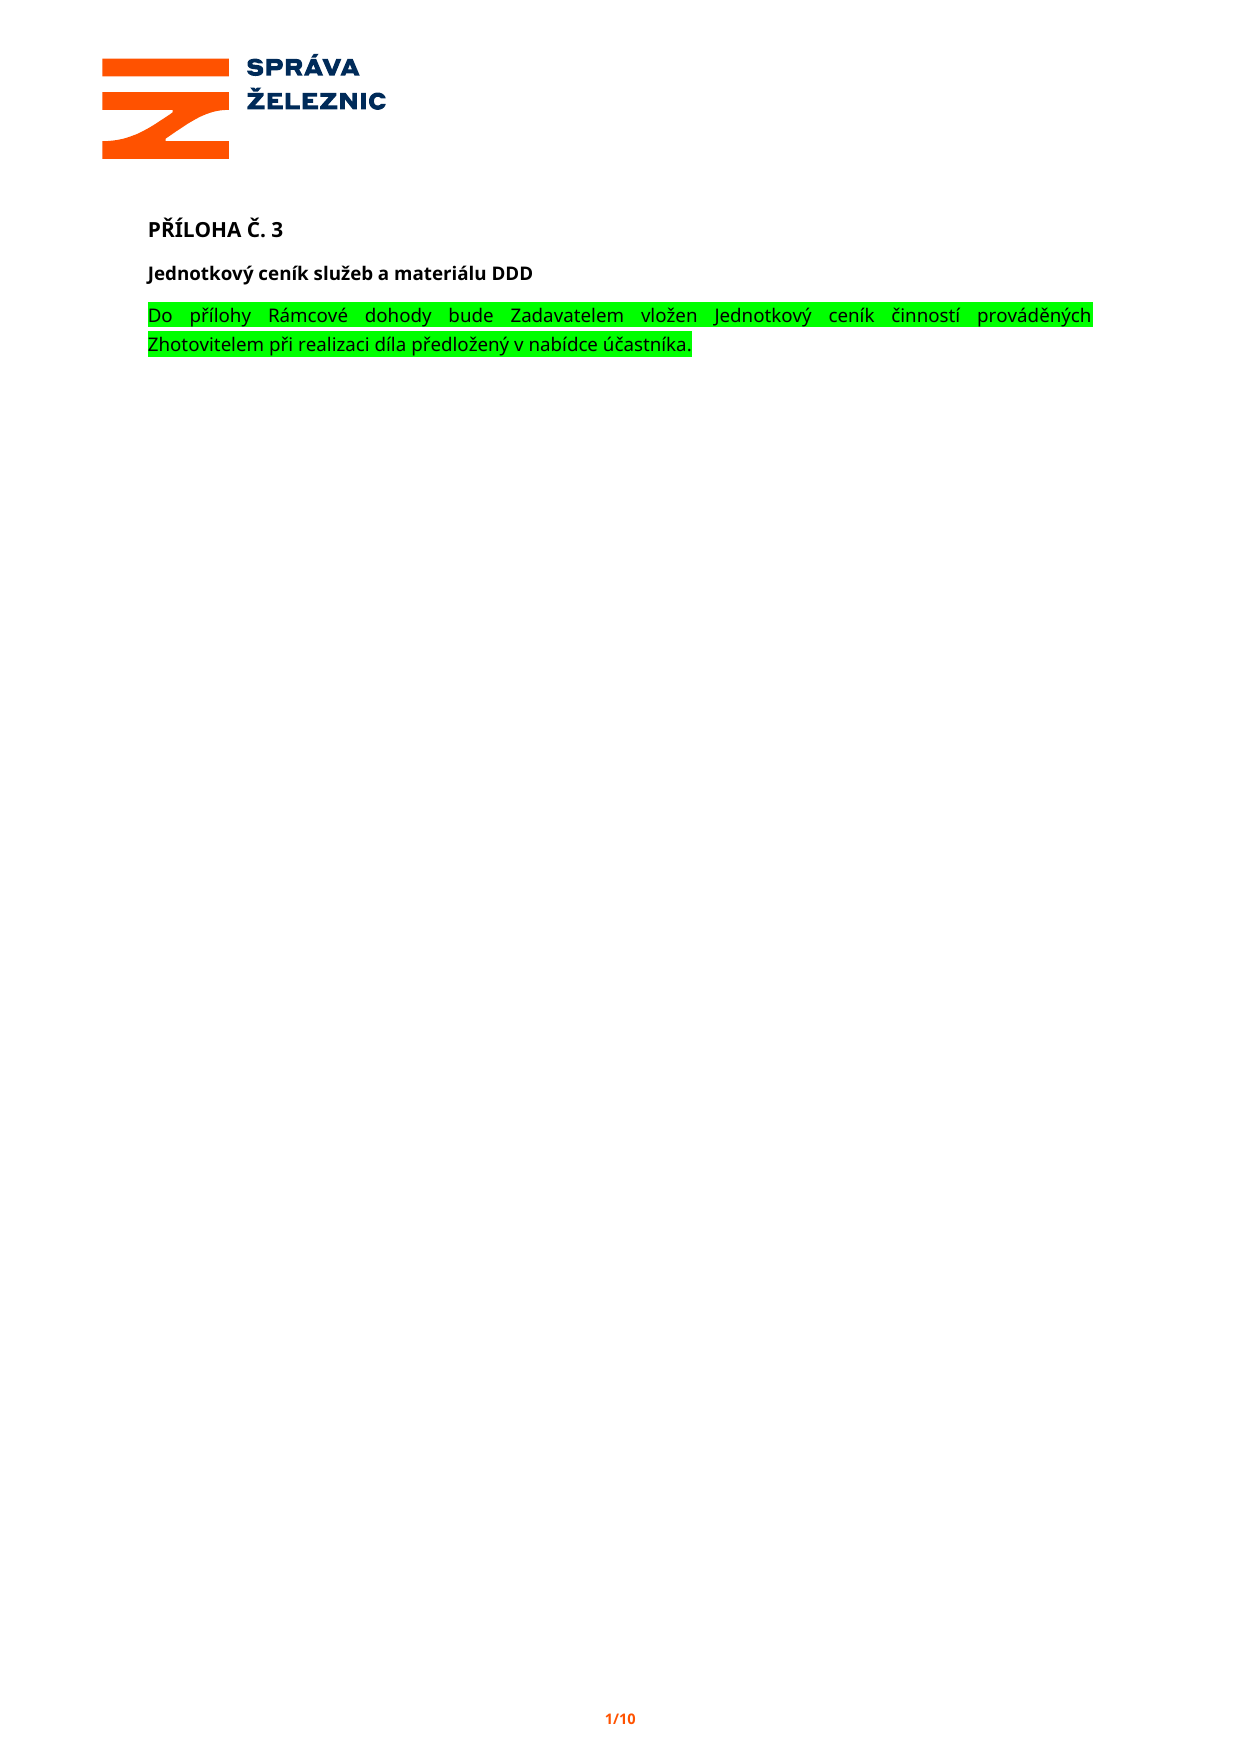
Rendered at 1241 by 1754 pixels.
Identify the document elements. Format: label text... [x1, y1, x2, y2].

text Do přílohy Rámcové dohody bude Zadavatelem vložen Jednotkový ceník činností prováděných Zhotovitelem při realizaci díla předložený v nabídce účastníka. [148, 327, 1093, 357]
text Jednotkový ceník služeb a materiálu DDD [148, 260, 1093, 286]
text PŘÍLOHA Č. 3 [148, 215, 1093, 243]
